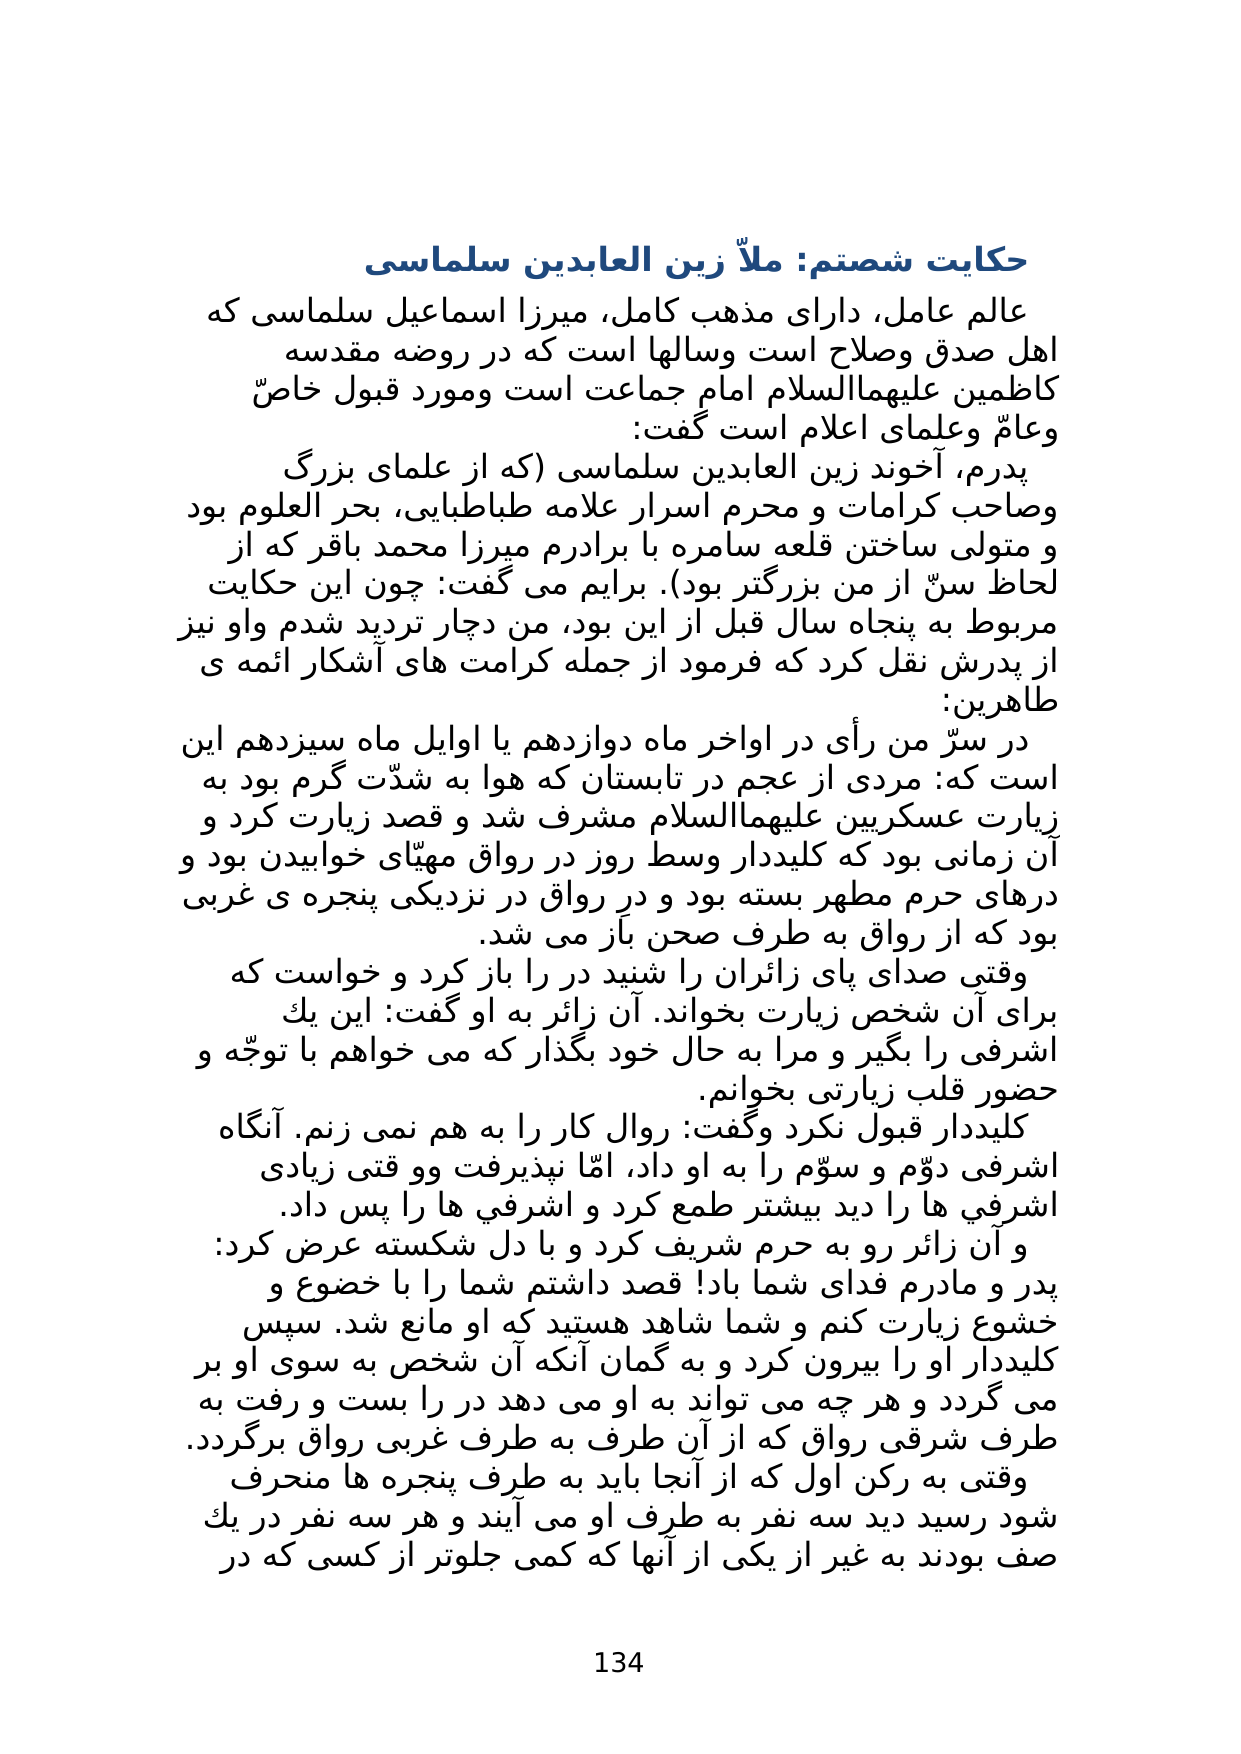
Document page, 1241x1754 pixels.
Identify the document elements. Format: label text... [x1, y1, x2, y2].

text وقتى صداى پاى زائران را شنيد در را باز كرد و خواست كه براى آن شخص زيارت بخواند. آن زائر به او گفت: اين يك اشرفى را بگير و مرا به حال خود بگذار كه مى خواهم با توجّه و حضور قلب زيارتى بخوانم. [178, 952, 1059, 1108]
text در سرّ من رأى در اواخر ماه دوازدهم يا اوايل ماه سيزدهم اين است كه: مردى از عجم در تابستان كه هوا به شدّت گرم بود به زيارت عسكريين عليهما‌السلام مشرف شد و قصد زيارت كرد و آن زمانى بود كه كليددار وسط روز در رواق مهيّاى خوابيدن بود و درهاى حرم مطهر بسته بود و درِ رواق در نزديكى پنجره ى غربى بود كه از رواق به طرف صحن باز مى شد. [178, 719, 1059, 952]
text و آن زائر رو به حرم شريف كرد و با دل شكسته عرض كرد: پدر و مادرم فداى شما باد! قصد داشتم شما را با خضوع و خشوع زيارت كنم و شما شاهد هستيد كه او مانع شد. سپس كليددار او را بيرون كرد و به گمان آنكه آن شخص به سوى او بر مى گردد و هر چه مى تواند به او مى دهد در را بست و رفت به طرف شرقى رواق كه از آن طرف به طرف غربى رواق برگردد. [178, 1224, 1059, 1457]
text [178, 1457, 1059, 1574]
text عالم عامل، داراى مذهب كامل، ميرزا اسماعيل سلماسى كه اهل صدق وصلاح است وسالها است كه در روضه مقدسه كاظمين عليهما‌السلام امام جماعت است ومورد قبول خاصّ وعامّ وعلماى اعلام است گفت: [178, 292, 1059, 447]
text پدرم، آخوند زين العابدين سلماسى (كه از علماى بزرگ وصاحب كرامات و محرم اسرار علامه طباطبايى، بحر العلوم بود و متولى ساختن قلعه سامره با برادرم ميرزا محمد باقر كه از لحاظ سنّ از من بزرگتر بود). برايم مى گفت: چون اين حكايت مربوط به پنجاه سال قبل از اين بود، من دچار ترديد شدم واو نيز از پدرش نقل كرد كه فرمود از جمله كرامت هاى آشكار ائمه ى طاهرين: [178, 447, 1059, 719]
text كليددار قبول نكرد وگفت: روال كار را به هم نمى زنم. آنگاه اشرفى دوّم و سوّم را به او داد، امّا نپذيرفت وو قتى زيادى اشرفي ها را ديد بيشتر طمع كرد و اشرفي ها را پس داد. [178, 1108, 1059, 1224]
subtitle حكايت شصتم: ملاّ زين العابدين سلماسى [178, 241, 1059, 279]
